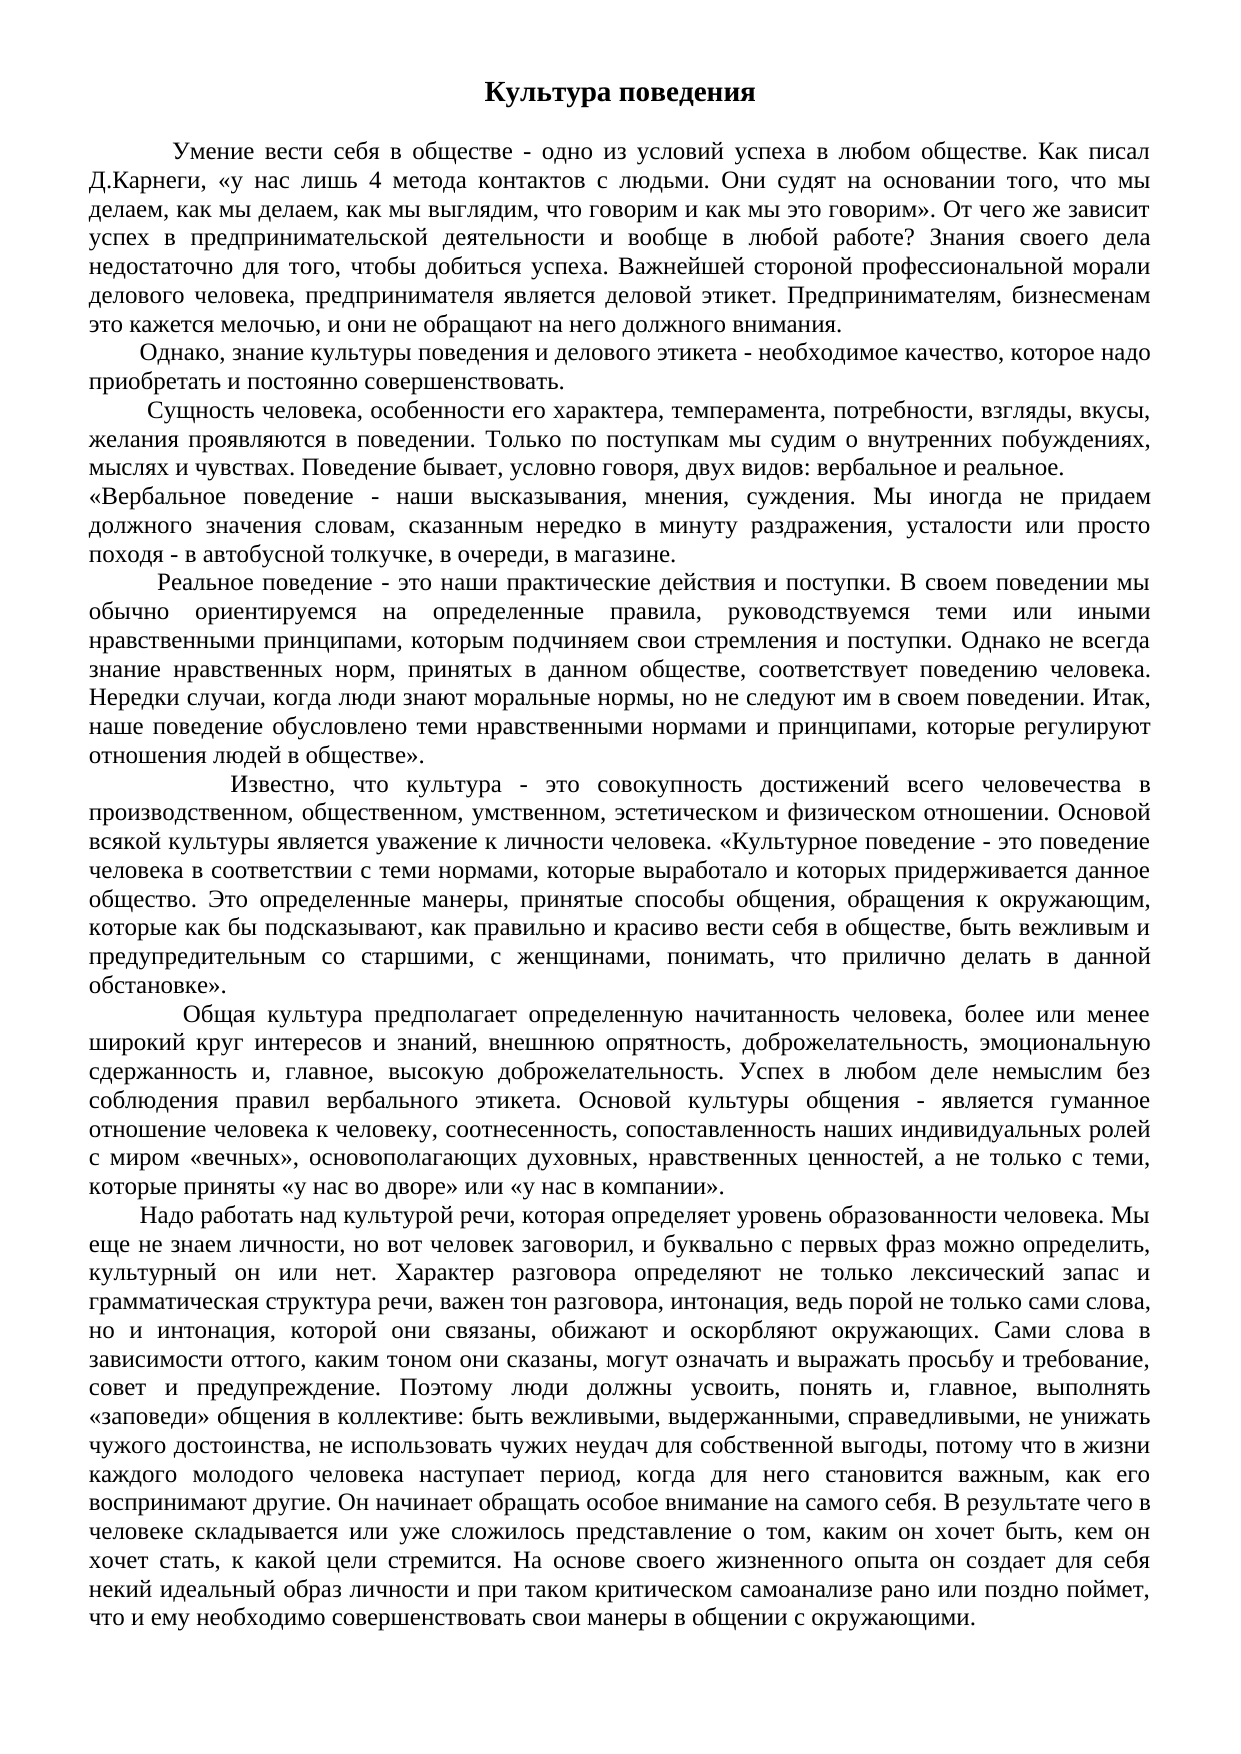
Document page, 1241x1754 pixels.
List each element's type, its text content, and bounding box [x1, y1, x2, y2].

text Надо работать над культурой речи, которая определяет уровень образованности человека. Мы еще не знаем личности, но вот человек заговорил, и буквально с первых фраз можно определить, культурный он или нет. Характер разговора определяют не только лексический запас и грамматическая структура речи, важен тон разговора, интонация, ведь порой не только сами слова, но и интонация, которой они связаны, обижают и оскорбляют окружающих. Сами слова в зависимости оттого, каким тоном они сказаны, могут означать и выражать просьбу и требование, совет и предупреждение. Поэтому люди должны усвоить, понять и, главное, выполнять «заповеди» общения в коллективе: быть вежливыми, выдержанными, справедливыми, не унижать чужого достоинства, не использовать чужих неудач для собственной выгоды, потому что в жизни каждого молодого человека наступает период, когда для него становится важным, как его воспринимают другие. Он начинает обращать особое внимание на самого себя. В результате чего в человеке складывается или уже сложилось представление о том, каким он хочет быть, кем он хочет стать, к какой цели стремится. На основе своего жизненного опыта он создает для себя некий идеальный образ личности и при таком критическом самоанализе рано или поздно поймет, что и ему необходимо совершенствовать свои манеры в общении с окружающими. [89, 1200, 1152, 1631]
text Умение вести себя в обществе - одно из условий успеха в любом обществе. Как писал Д.Карнеги, «у нас лишь 4 метода контактов с людьми. Они судят на основании того, что мы делаем, как мы делаем, как мы выглядим, что говорим и как мы это говорим». От чего же зависит успех в предпринимательской деятельности и вообще в любой работе? Знания своего дела недостаточно для того, чтобы добиться успеха. Важнейшей стороной профессиональной морали делового человека, предпринимателя является деловой этикет. Предпринимателям, бизнесменам это кажется мелочью, и они не обращают на него должного внимания. [89, 136, 1152, 337]
text Известно, что культура - это совокупность достижений всего человечества в производственном, общественном, умственном, эстетическом и физическом отношении. Основой всякой культуры является уважение к личности человека. «Культурное поведение - это поведение человека в соответствии с теми нормами, которые выработало и которых придерживается данное общество. Это определенные манеры, принятые способы общения, обращения к окружающим, которые как бы подсказывают, как правильно и красиво вести себя в обществе, быть вежливым и предупредительным со старшими, с женщинами, понимать, что прилично делать в данной обстановке». [89, 769, 1152, 999]
text Общая культура предполагает определенную начитанность человека, более или менее широкий круг интересов и знаний, внешнюю опрятность, доброжелательность, эмоциональную сдержанность и, главное, высокую доброжелательность. Успех в любом деле немыслим без соблюдения правил вербального этикета. Основой культуры общения - является гуманное отношение человека к человеку, соотнесенность, сопоставленность наших индивидуальных ролей с миром «вечных», основополагающих духовных, нравственных ценностей, а не только с теми, которые приняты «у нас во дворе» или «у нас в компании». [89, 999, 1152, 1200]
text Реальное поведение - это наши практические действия и поступки. В своем поведении мы обычно ориентируемся на определенные правила, руководствуемся теми или иными нравственными принципами, которым подчиняем свои стремления и поступки. Однако не всегда знание нравственных норм, принятых в данном обществе, соответствует поведению человека. Нередки случаи, когда люди знают моральные нормы, но не следуют им в своем поведении. Итак, наше поведение обусловлено теми нравственными нормами и принципами, которые регулируют отношения людей в обществе». [89, 567, 1152, 769]
text «Вербальное поведение - наши высказывания, мнения, суждения. Мы иногда не придаем должного значения словам, сказанным нередко в минуту раздражения, усталости или просто походя - в автобусной толкучке, в очереди, в магазине. [89, 481, 1152, 567]
text Однако, знание культуры поведения и делового этикета - необходимое качество, которое надо приобретать и постоянно совершенствовать. [89, 337, 1152, 395]
text Сущность человека, особенности его характера, темперамента, потребности, взгляды, вкусы, желания проявляются в поведении. Только по поступкам мы судим о внутренних побуждениях, мыслях и чувствах. Поведение бывает, условно говоря, двух видов: вербальное и реальное. [89, 395, 1152, 481]
text Культура поведения [89, 74, 1152, 107]
